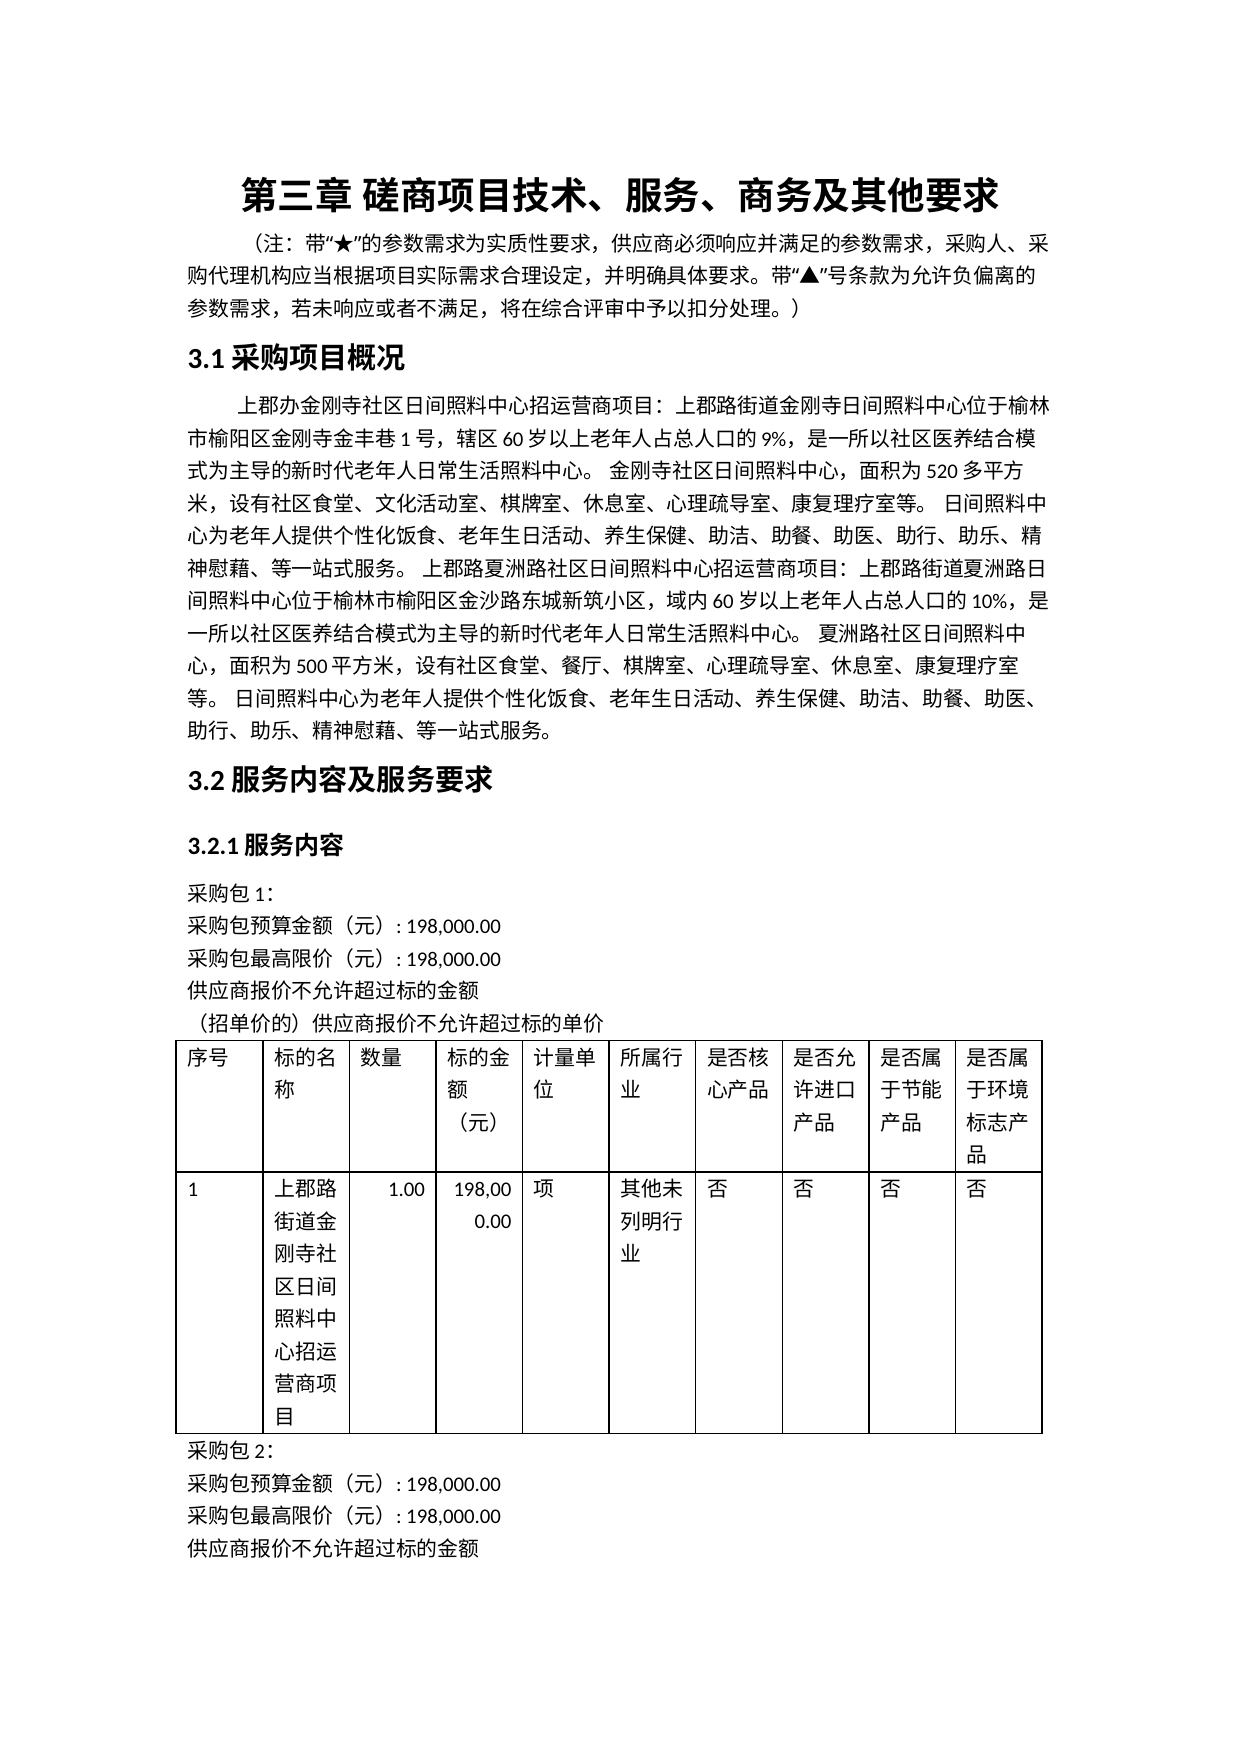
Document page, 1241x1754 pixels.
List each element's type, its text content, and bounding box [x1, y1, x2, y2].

text 供应商报价不允许超过标的金额 [187, 974, 1053, 1007]
table_header 是否属于节能产品 [870, 1041, 955, 1171]
table_cell 否 [870, 1173, 955, 1433]
text 上郡办金刚寺社区日间照料中心招运营商项目：上郡路街道金刚寺日间照料中心位于榆林市榆阳区金刚寺金丰巷1号，辖区60岁以上老年人占总人口的9%，是一所以社区医养结合模式为主导的新时代老年人日常生活照料中心。 金刚寺社区日间照料中心，面积为520多平方米，设有社区食堂、文化活动室、棋牌室、休息室、心理疏导室、康复理疗室等。 日间照料中心为老年人提供个性化饭食、老年生日活动、养生保健、助洁、助餐、助医、助行、助乐、精神慰藉、等一站式服务。 上郡路夏洲路社区日间照料中心招运营商项目：上郡路街道夏洲路日间照料中心位于榆林市榆阳区金沙路东城新筑小区，域内60岁以上老年人占总人口的10%，是一所以社区医养结合模式为主导的新时代老年人日常生活照料中心。 夏洲路社区日间照料中心，面积为500平方米，设有社区食堂、餐厅、棋牌室、心理疏导室、休息室、康复理疗室等。 日间照料中心为老年人提供个性化饭食、老年生日活动、养生保健、助洁、助餐、助医、助行、助乐、精神慰藉、等一站式服务。 [187, 389, 1053, 747]
text 供应商报价不允许超过标的金额 [187, 1532, 1053, 1564]
text 3.2服务内容及服务要求 [187, 747, 1053, 812]
table_cell 1 [177, 1173, 262, 1433]
table_header 所属行业 [610, 1041, 695, 1171]
text （招单价的）供应商报价不允许超过标的单价 [187, 1007, 1053, 1039]
table_cell 198,000.00 [437, 1173, 522, 1433]
table_cell 否 [956, 1173, 1041, 1433]
table_header 标的名称 [264, 1041, 349, 1171]
text （注：带“★”的参数需求为实质性要求，供应商必须响应并满足的参数需求，采购人、采购代理机构应当根据项目实际需求合理设定，并明确具体要求。带“▲”号条款为允许负偏离的参数需求，若未响应或者不满足，将在综合评审中予以扣分处理。） [187, 227, 1053, 324]
table_header 是否允许进口产品 [783, 1041, 868, 1171]
text 采购包预算金额（元）: 198,000.00 [187, 1467, 1053, 1499]
text 采购包2： [187, 1434, 1053, 1467]
table_header 计量单位 [523, 1041, 608, 1171]
table_cell 否 [696, 1173, 782, 1433]
text 采购包最高限价（元）: 198,000.00 [187, 942, 1053, 974]
table_cell 项 [523, 1173, 608, 1433]
table_cell 其他未列明行业 [610, 1173, 695, 1433]
text 采购包1： [187, 877, 1053, 909]
table_header 标的金额 （元） [437, 1041, 522, 1171]
table_cell 否 [783, 1173, 868, 1433]
text 采购包预算金额（元）: 198,000.00 [187, 909, 1053, 942]
table_cell 1.00 [350, 1173, 435, 1433]
table_header 序号 [177, 1041, 262, 1171]
text 采购包最高限价（元）: 198,000.00 [187, 1499, 1053, 1532]
table_cell 上郡路街道金刚寺社区日间照料中心招运营商项目 [264, 1173, 349, 1433]
text 3.2.1服务内容 [187, 812, 1053, 877]
table_header 是否属于环境标志产品 [956, 1041, 1041, 1171]
table_header 数量 [350, 1041, 435, 1171]
text 3.1采购项目概况 [187, 324, 1053, 389]
table_header 是否核心产品 [696, 1041, 782, 1171]
text 第三章 磋商项目技术、服务、商务及其他要求 [187, 162, 1053, 227]
